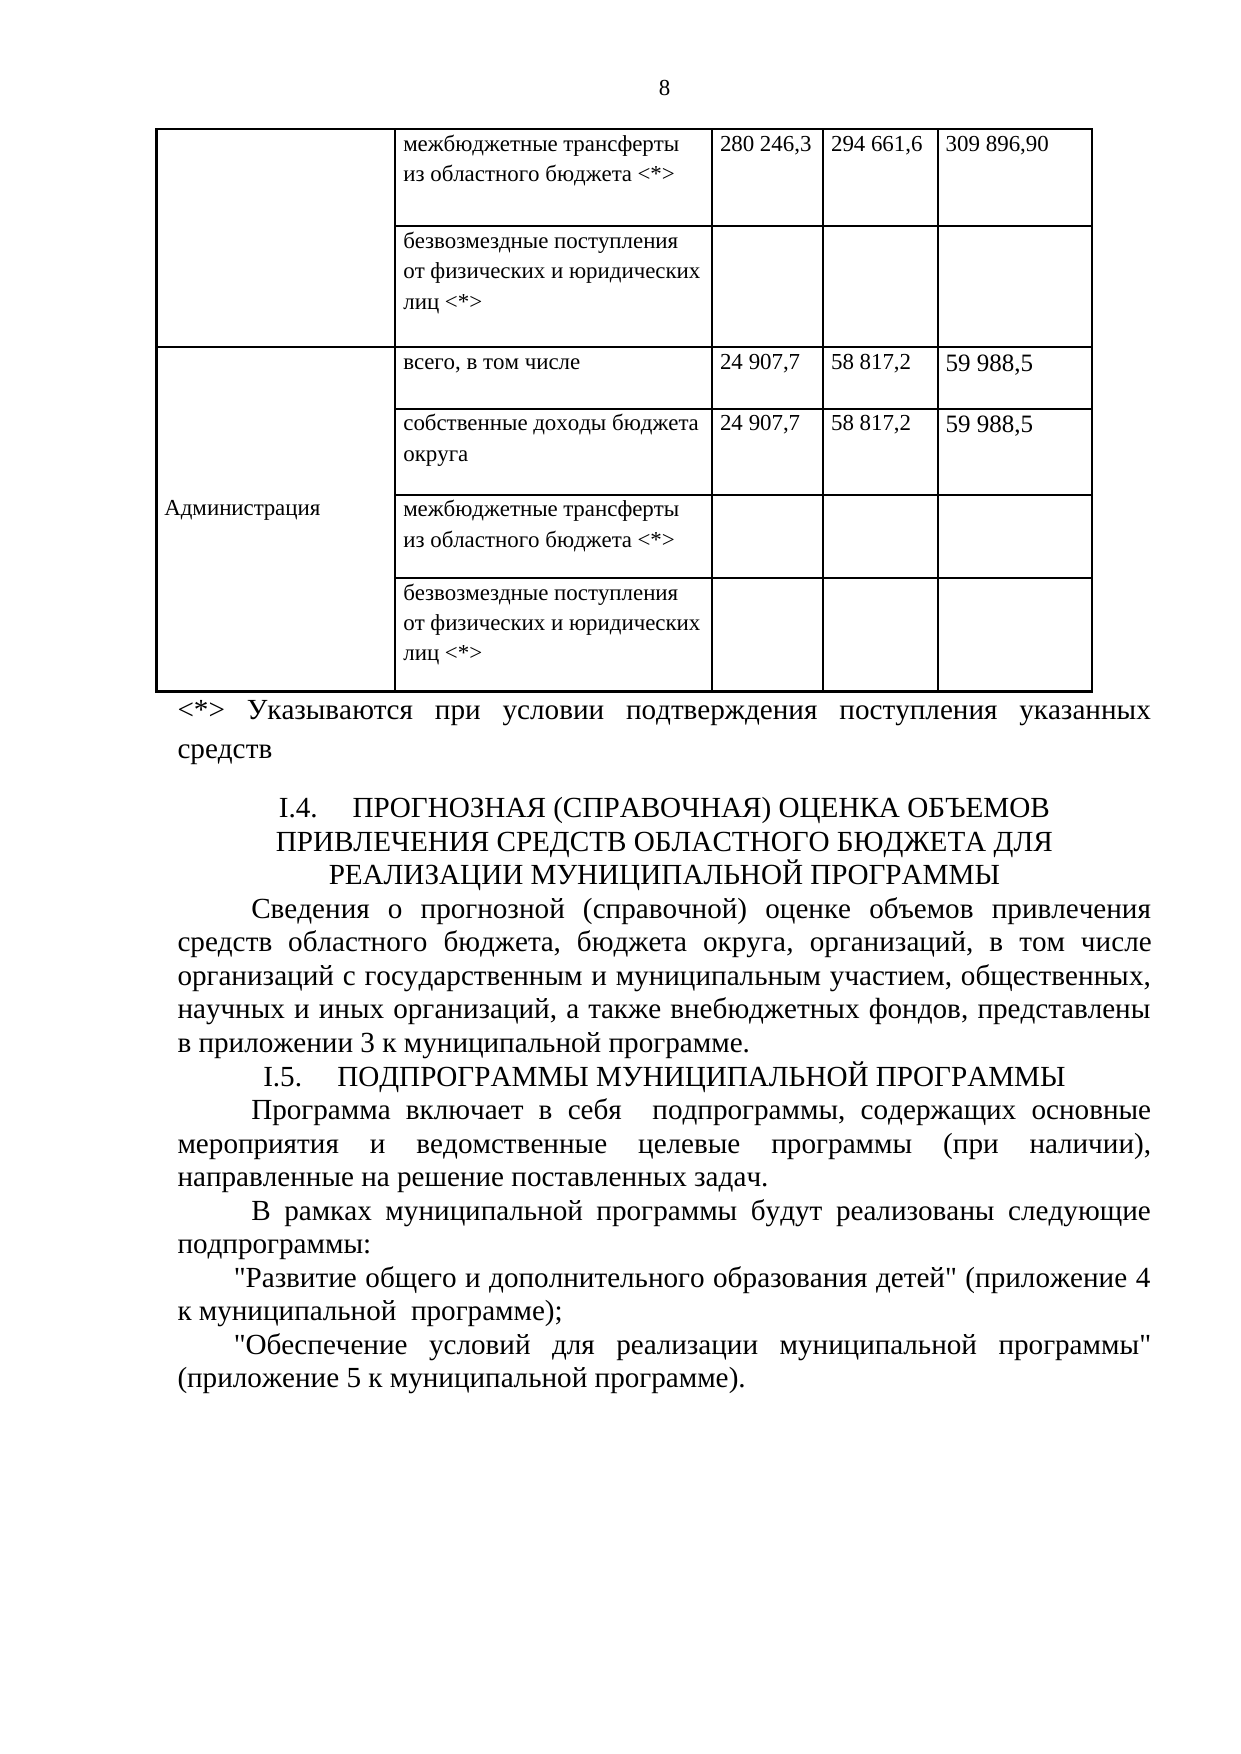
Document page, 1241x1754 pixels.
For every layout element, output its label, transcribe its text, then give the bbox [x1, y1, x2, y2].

table_cell 58 817,2 [824, 348, 937, 407]
text "Развитие общего и дополнительного образования детей" (приложение 4 к муниципальной программе); [177, 1260, 1152, 1327]
table_cell 294 661,6 [824, 130, 937, 225]
table_cell [713, 496, 822, 577]
table_cell 280 246,3 [713, 130, 822, 225]
table_cell [939, 579, 1091, 690]
table_cell 59 988,5 [939, 410, 1091, 493]
title ПОДПРОГРАММЫ МУНИЦИПАЛЬНОЙ ПРОГРАММЫ [177, 1059, 1152, 1092]
table_cell [939, 496, 1091, 577]
table_cell 58 817,2 [824, 410, 937, 493]
table_cell безвозмездные поступления от физических и юридических лиц <*> [396, 579, 711, 690]
table_cell [824, 227, 937, 346]
table_cell собственные доходы бюджета округа [396, 410, 711, 493]
table_cell всего, в том числе [396, 348, 711, 407]
table_cell 59 988,5 [939, 348, 1091, 407]
text В рамках муниципальной программы будут реализованы следующие подпрограммы: [177, 1193, 1152, 1260]
text Программа включает в себя подпрограммы, содержащих основные мероприятия и ведомственные целевые программы (при наличии), направленные на решение поставленных задач. [177, 1092, 1152, 1193]
text Сведения о прогнозной (справочной) оценке объемов привлечения средств областного бюджета, бюджета округа, организаций, в том числе организаций с государственным и муниципальным участием, общественных, научных и иных организаций, а также внебюджетных фондов, представлены в приложении 3 к муниципальной программе. [177, 891, 1152, 1059]
table_cell [713, 227, 822, 346]
table_cell 309 896,90 [939, 130, 1091, 225]
table_cell [824, 496, 937, 577]
text "Обеспечение условий для реализации муниципальной программы" (приложение 5 к муниципальной программе). [177, 1327, 1152, 1394]
table_cell безвозмездные поступления от физических и юридических лиц <*> [396, 227, 711, 346]
text <*> Указываются при условии подтверждения поступления указанных средств [177, 692, 1152, 764]
table_cell [824, 579, 937, 690]
table_cell 24 907,7 [713, 348, 822, 407]
title ПРОГНОЗНАЯ (СПРАВОЧНАЯ) ОЦЕНКА ОБЪЕМОВ ПРИВЛЕЧЕНИЯ СРЕДСТВ ОБЛАСТНОГО БЮДЖЕТА ДЛЯ РЕАЛИЗАЦИИ МУНИЦИПАЛЬНОЙ ПРОГРАММЫ [177, 790, 1152, 891]
table_cell Администрация [158, 348, 394, 690]
table_cell межбюджетные трансферты из областного бюджета <*> [396, 496, 711, 577]
table_cell 24 907,7 [713, 410, 822, 493]
table_cell [713, 579, 822, 690]
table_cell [396, 130, 711, 225]
table_cell [939, 227, 1091, 346]
